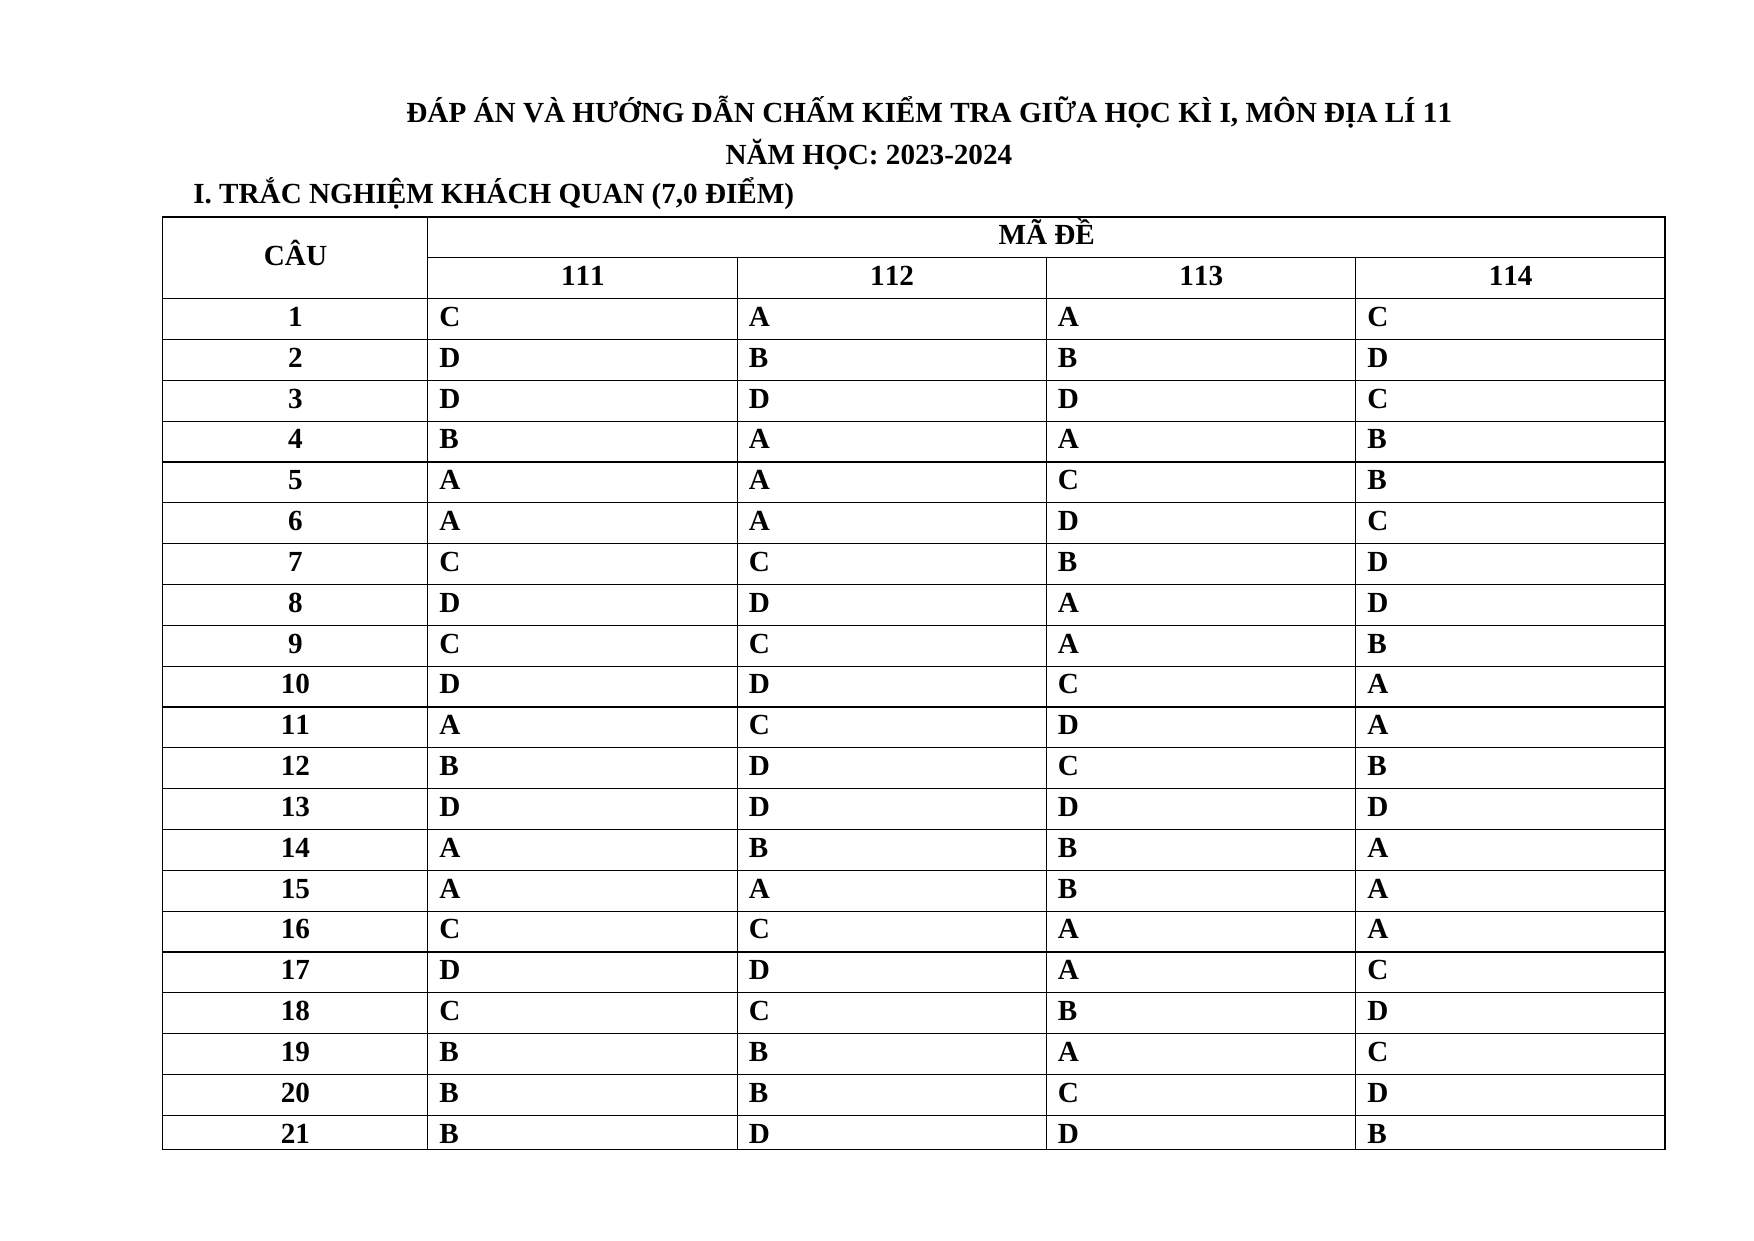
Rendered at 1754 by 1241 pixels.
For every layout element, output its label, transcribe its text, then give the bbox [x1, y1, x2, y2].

table_cell B [738, 1075, 1046, 1115]
table_cell B [1047, 993, 1355, 1033]
table_cell A [1047, 626, 1355, 666]
table_cell A [1047, 299, 1355, 339]
table_cell 5 [163, 463, 427, 502]
table_cell C [738, 993, 1046, 1033]
table_cell 2 [163, 340, 427, 380]
table_cell C [738, 708, 1046, 747]
table_cell D [1047, 503, 1355, 543]
table_cell 113 [1047, 258, 1355, 298]
table_cell C [738, 626, 1046, 666]
table_cell D [1356, 1075, 1664, 1115]
table_cell 3 [163, 381, 427, 421]
table_cell C [428, 912, 737, 951]
table_cell A [1356, 708, 1664, 747]
table_cell A [1047, 912, 1355, 951]
table_cell C [1356, 299, 1664, 339]
table_cell A [428, 871, 737, 911]
table_cell C [1356, 1034, 1664, 1074]
table_cell 18 [163, 993, 427, 1033]
table_cell A [738, 422, 1046, 461]
table_cell 17 [163, 953, 427, 992]
table_cell D [1356, 993, 1664, 1033]
table_cell B [1356, 463, 1664, 502]
table_cell C [1047, 748, 1355, 788]
table_cell D [1356, 585, 1664, 625]
table_cell A [1356, 912, 1664, 951]
table_cell 13 [163, 789, 427, 829]
table_cell C [428, 544, 737, 584]
table_cell B [1047, 830, 1355, 870]
table_cell B [428, 748, 737, 788]
table_cell A [428, 463, 737, 502]
table_cell 16 [163, 912, 427, 951]
table_cell A [1047, 585, 1355, 625]
table_cell 19 [163, 1034, 427, 1074]
table_cell C [738, 912, 1046, 951]
table_cell A [738, 503, 1046, 543]
table_cell 11 [163, 708, 427, 747]
table_cell D [428, 953, 737, 992]
table_cell 10 [163, 667, 427, 706]
table_cell 9 [163, 626, 427, 666]
table_cell B [738, 340, 1046, 380]
table_cell C [1356, 381, 1664, 421]
table_cell D [1356, 789, 1664, 829]
text ĐÁP ÁN VÀ HƯỚNG DẪN CHẤM KIỂM TRA GIỮA HỌC KÌ I, MÔN ĐỊA LÍ 11 [118, 95, 1665, 128]
table_cell 7 [163, 544, 427, 584]
table_cell D [428, 585, 737, 625]
table_cell A [428, 830, 737, 870]
table_cell B [738, 830, 1046, 870]
table_cell A [428, 503, 737, 543]
table_cell D [428, 340, 737, 380]
table_cell D [738, 1116, 1046, 1149]
table_cell D [738, 953, 1046, 992]
table_cell B [428, 1034, 737, 1074]
table_cell A [1047, 422, 1355, 461]
table_cell D [738, 748, 1046, 788]
table_cell B [428, 422, 737, 461]
table_cell 12 [163, 748, 427, 788]
table_cell A [738, 463, 1046, 502]
table_cell A [1047, 953, 1355, 992]
table_cell 1 [163, 299, 427, 339]
table_cell A [1047, 1034, 1355, 1074]
table_cell A [738, 871, 1046, 911]
text NĂM HỌC: 2023-2024 [118, 137, 1665, 170]
table_cell B [1047, 544, 1355, 584]
table_cell 15 [163, 871, 427, 911]
table_cell D [738, 789, 1046, 829]
table_cell D [1356, 544, 1664, 584]
table_cell C [428, 626, 737, 666]
table_cell C [428, 993, 737, 1033]
table_cell C [1356, 953, 1664, 992]
table_cell 6 [163, 503, 427, 543]
table_cell B [1047, 871, 1355, 911]
table_cell B [1356, 422, 1664, 461]
table_cell B [1047, 340, 1355, 380]
table_cell C [1047, 667, 1355, 706]
table_cell C [1047, 1075, 1355, 1115]
table_cell C [738, 544, 1046, 584]
table_cell D [738, 585, 1046, 625]
table_cell D [1356, 340, 1664, 380]
table_cell D [738, 667, 1046, 706]
table_cell D [1047, 1116, 1355, 1149]
table_cell 111 [428, 258, 737, 298]
table_cell A [428, 708, 737, 747]
table_cell A [1356, 871, 1664, 911]
table_cell B [1356, 1116, 1664, 1149]
table_cell 4 [163, 422, 427, 461]
table_cell D [1047, 708, 1355, 747]
table_cell D [428, 381, 737, 421]
table_cell A [738, 299, 1046, 339]
table_cell B [428, 1116, 737, 1149]
table_cell D [1047, 381, 1355, 421]
table_cell D [738, 381, 1046, 421]
table_cell 114 [1356, 258, 1664, 298]
table_cell 14 [163, 830, 427, 870]
table_header MÃ ĐỀ [428, 218, 1664, 257]
table_cell A [1356, 830, 1664, 870]
table_cell D [428, 789, 737, 829]
table_cell 112 [738, 258, 1046, 298]
table_cell 8 [163, 585, 427, 625]
table_cell B [428, 1075, 737, 1115]
table_cell C [428, 299, 737, 339]
table_cell C [1356, 503, 1664, 543]
text I. TRẮC NGHIỆM KHÁCH QUAN (7,0 ĐIỂM) [118, 177, 1665, 210]
table_cell 20 [163, 1075, 427, 1115]
table_cell C [1047, 463, 1355, 502]
table_cell B [1356, 748, 1664, 788]
table_header CÂU [163, 218, 427, 298]
table_cell B [1356, 626, 1664, 666]
table_cell 21 [163, 1116, 427, 1149]
table_cell D [1047, 789, 1355, 829]
table_cell B [738, 1034, 1046, 1074]
table_cell A [1356, 667, 1664, 706]
table_cell D [428, 667, 737, 706]
